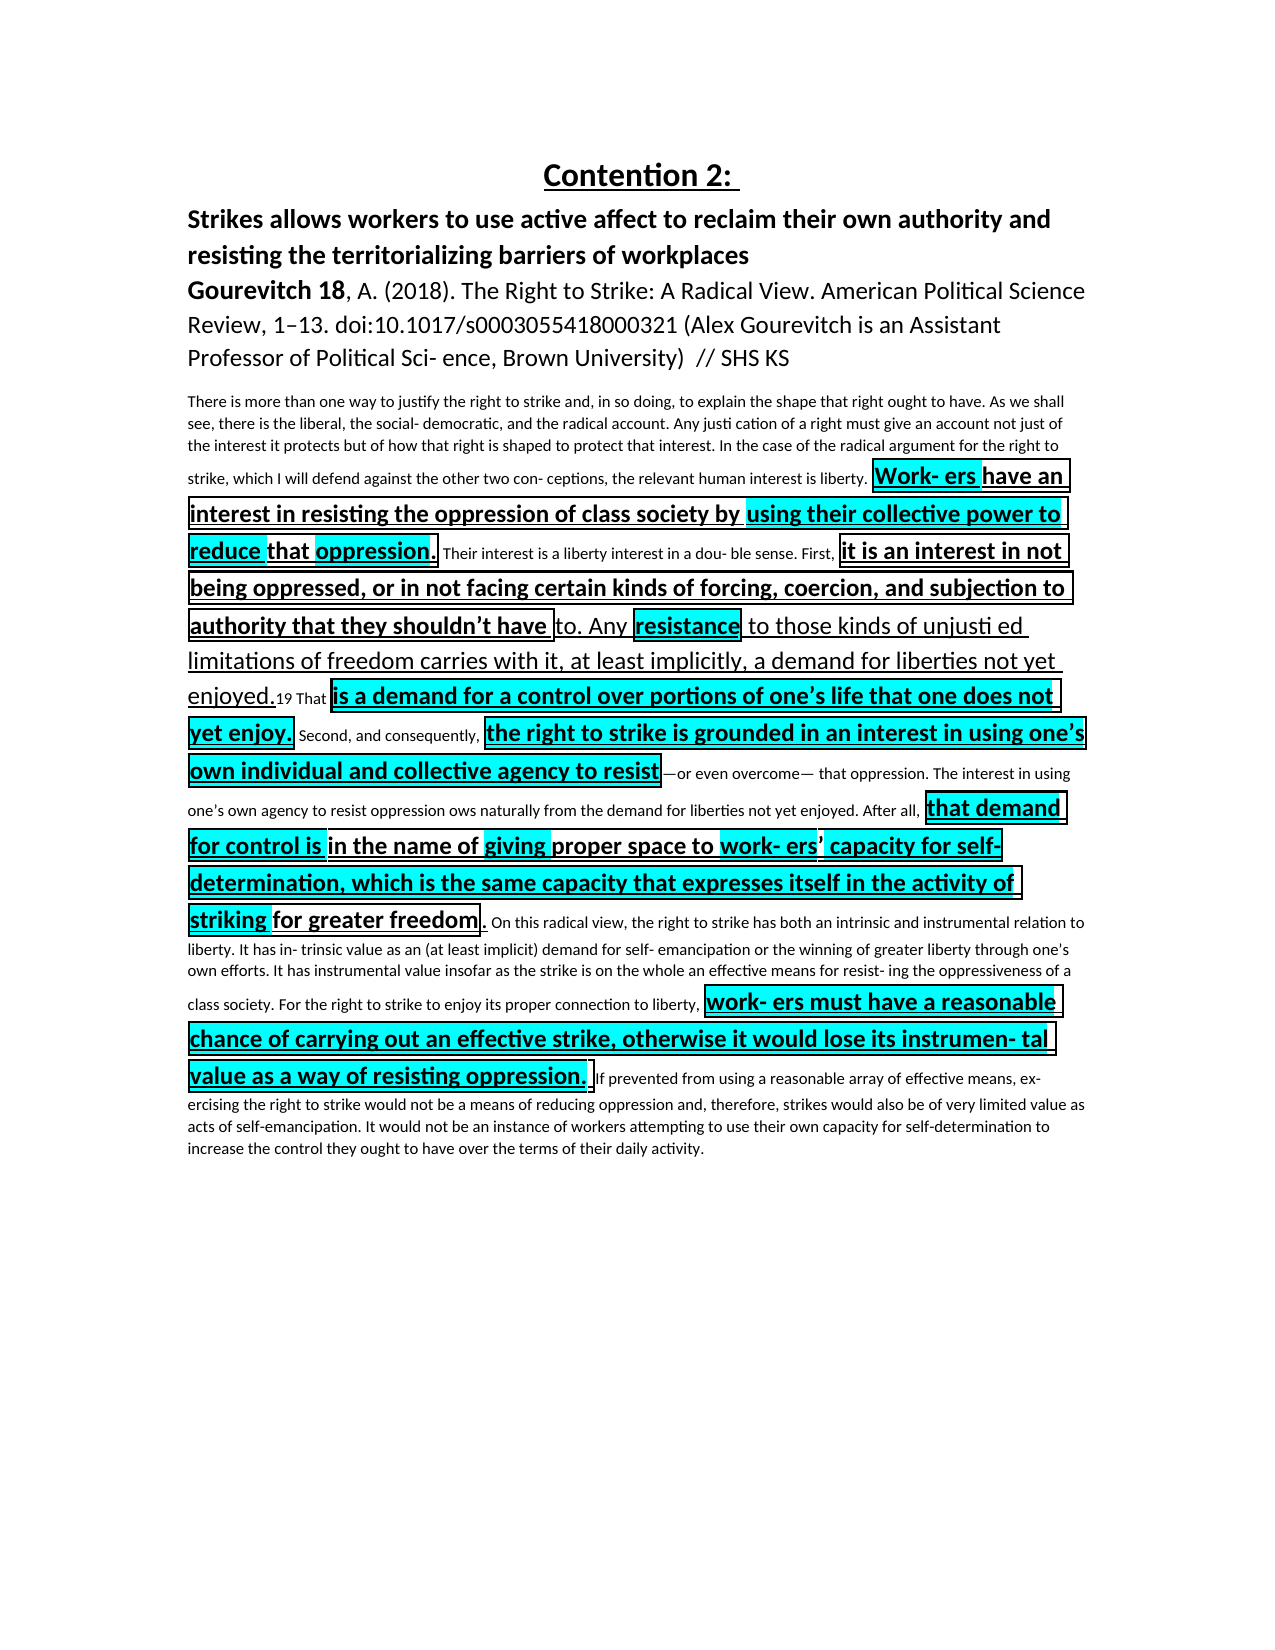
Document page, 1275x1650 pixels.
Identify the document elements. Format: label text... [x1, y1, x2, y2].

subtitle Contention 2: [187, 154, 1087, 195]
text There is more than one way to justify the right to strike and, in so doing, to explain the shape that right ought to have. As we shall see, there is the liberal, the social- democratic, and the radical account. Any justi cation of a right must give an account not just of the interest it protects but of how that right is shaped to protect that interest. In the case of the radical argument for the right to strike, which I will defend against the other two con- ceptions, the relevant human interest is liberty. Work- ers have an interest in resisting the oppression of class society by using their collective power to reduce that oppression. Their interest is a liberty interest in a dou- ble sense. First, it is an interest in not being oppressed, or in not facing certain kinds of forcing, coercion, and subjection to authority that they shouldn’t have to. Any resistance to those kinds of unjusti ed limitations of freedom carries with it, at least implicitly, a demand for liberties not yet enjoyed.19 That is a demand for a control over portions of one’s life that one does not yet enjoy. Second, and consequently, the right to strike is grounded in an interest in using one’s own individual and collective agency to resist—or even overcome— that oppression. The interest in using one’s own agency to resist oppression ows naturally from the demand for liberties not yet enjoyed. After all, that demand for control is in the name of giving proper space to work- ers’ capacity for self-determination, which is the same capacity that expresses itself in the activity of striking for greater freedom. On this radical view, the right to strike has both an intrinsic and instrumental relation to liberty. It has in- trinsic value as an (at least implicit) demand for self- emancipation or the winning of greater liberty through one’s own efforts. It has instrumental value insofar as the strike is on the whole an effective means for resist- ing the oppressiveness of a class society. For the right to strike to enjoy its proper connection to liberty, work- ers must have a reasonable chance of carrying out an effective strike, otherwise it would lose its instrumen- tal value as a way of resisting oppression. If prevented from using a reasonable array of effective means, ex- ercising the right to strike would not be a means of reducing oppression and, therefore, strikes would also be of very limited value as acts of self-emancipation. It would not be an instance of workers attempting to use their own capacity for self-determination to increase the control they ought to have over the terms of their daily activity. [187, 391, 1087, 1159]
subtitle Strikes allows workers to use active affect to reclaim their own authority and resisting the territorializing barriers of workplaces [187, 202, 1087, 271]
text Gourevitch 18, A. (2018). The Right to Strike: A Radical View. American Political Science Review, 1–13. doi:10.1017/s0003055418000321 (Alex Gourevitch is an Assistant Professor of Political Sci- ence, Brown University) // SHS KS [187, 273, 1087, 372]
